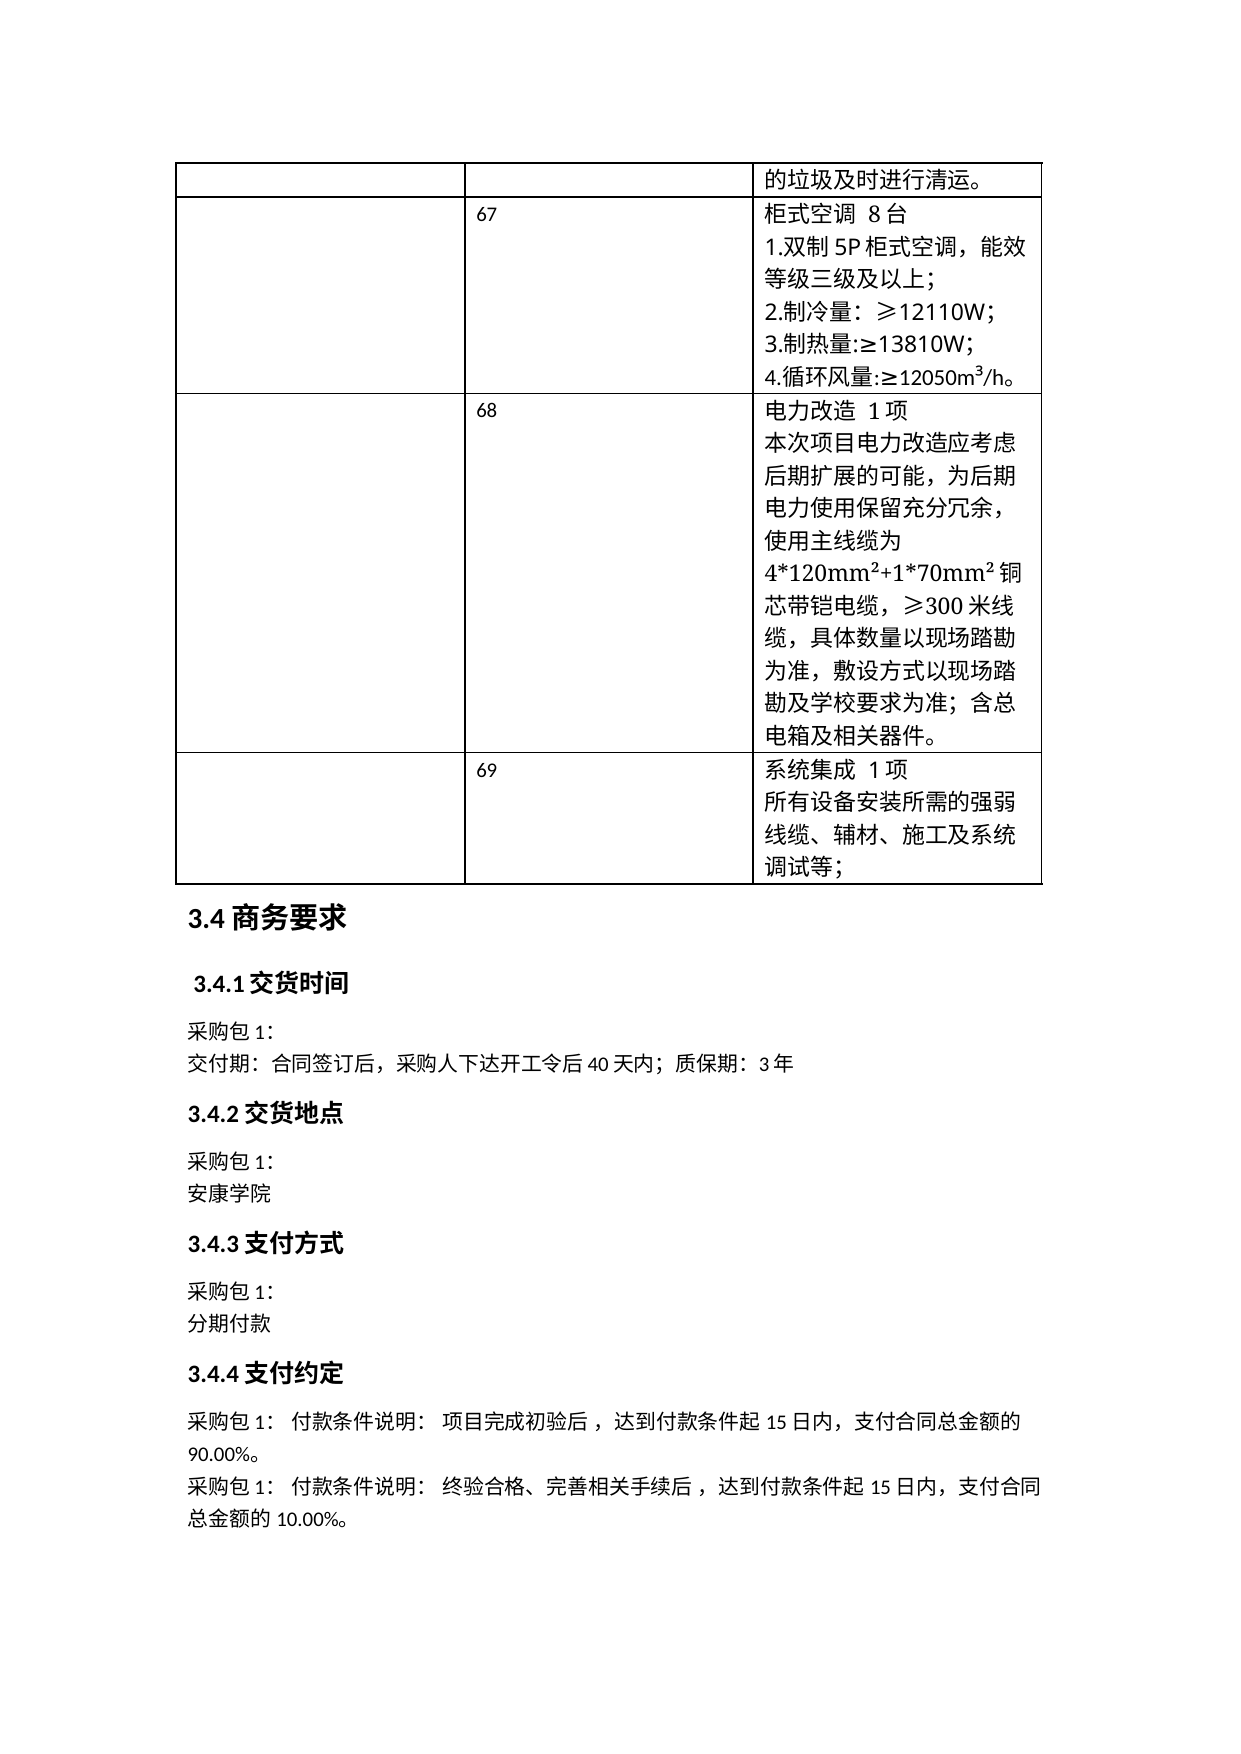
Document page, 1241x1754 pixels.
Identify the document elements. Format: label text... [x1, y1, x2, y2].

text 3.4.3支付方式 [187, 1210, 1053, 1275]
text 采购包1： [187, 1145, 1053, 1177]
table_cell 电力改造 1项 本次项目电力改造应考虑后期扩展的可能，为后期电力使用保留充分冗余，使用主线缆为4*120mm²+1*70mm²铜芯带铠电缆，≥300米线缆，具体数量以现场踏勘为准，敷设方式以现场踏勘及学校要求为准；含总电箱及相关器件。 [754, 394, 1041, 752]
text 3.4.4支付约定 [187, 1340, 1053, 1405]
text 采购包1： 付款条件说明： 终验合格、完善相关手续后 ，达到付款条件起 15 日内，支付合同总金额的 10.00%。 [187, 1470, 1053, 1535]
table_cell [177, 164, 464, 196]
text 3.4.2交货地点 [187, 1080, 1053, 1145]
text 3.4商务要求 [187, 885, 1053, 950]
text 3.4.1交货时间 [187, 950, 1053, 1015]
table_cell 66 [466, 164, 752, 196]
text 采购包1： 付款条件说明： 项目完成初验后 ，达到付款条件起 15 日内，支付合同总金额的 90.00%。 [187, 1405, 1053, 1470]
text 交付期：合同签订后，采购人下达开工令后40天内；质保期：3年 [187, 1047, 1053, 1080]
text 采购包1： [187, 1275, 1053, 1307]
text 安康学院 [187, 1177, 1053, 1210]
table_cell [177, 753, 464, 883]
table_cell 系统集成 1项 所有设备安装所需的强弱线缆、辅材、施工及系统调试等； [754, 753, 1041, 883]
table_cell 67 [466, 198, 752, 393]
table_cell 68 [466, 394, 752, 752]
text 采购包1： [187, 1015, 1053, 1047]
table_cell 柜式空调 8台 1.双制5P柜式空调，能效等级三级及以上； 2.制冷量：≥12110W； 3.制热量:≥13810W； 4.循环风量:≥12050m³/h。 [754, 198, 1041, 393]
table_cell 69 [466, 753, 752, 883]
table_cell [754, 164, 1041, 196]
text 分期付款 [187, 1307, 1053, 1340]
table_cell [177, 198, 464, 393]
table_cell [177, 394, 464, 752]
